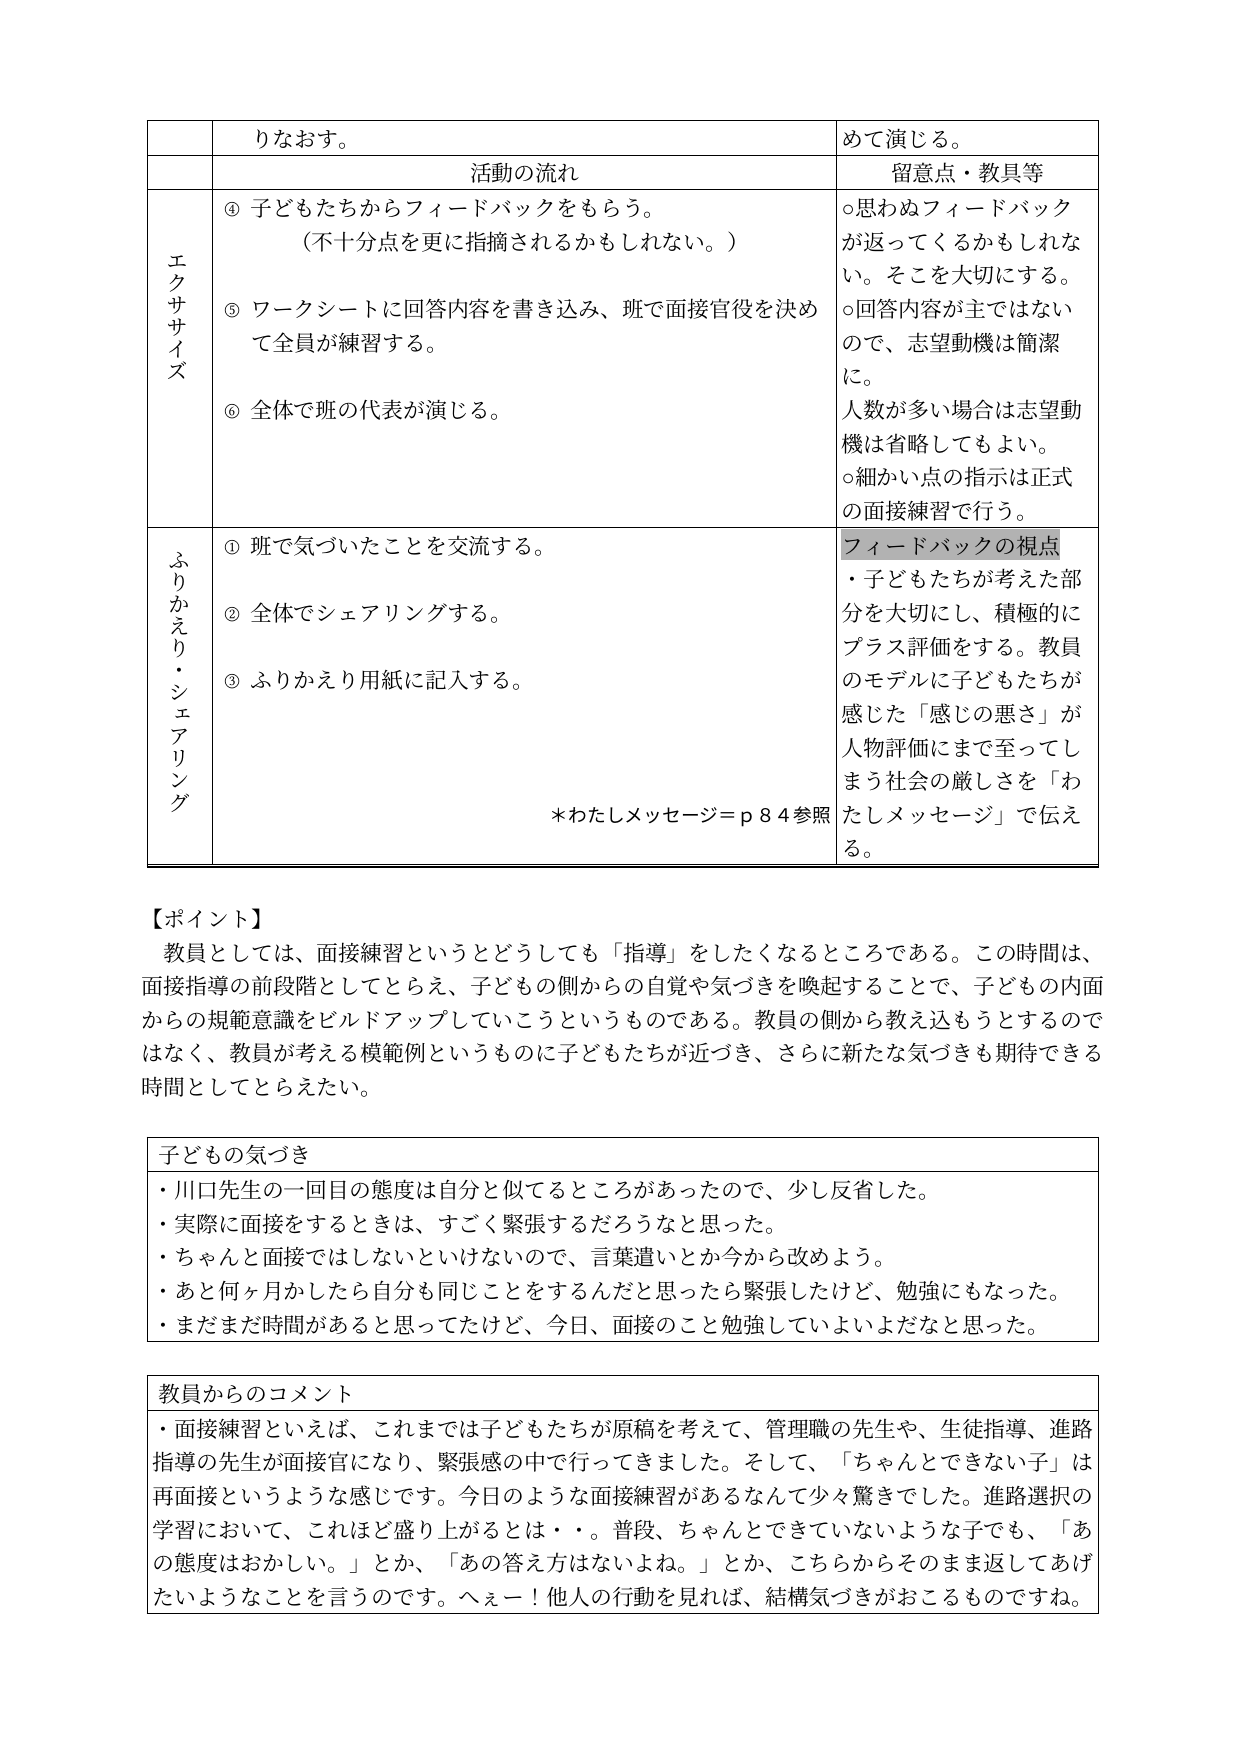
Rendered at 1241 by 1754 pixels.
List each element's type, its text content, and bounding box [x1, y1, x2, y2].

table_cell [837, 121, 1098, 154]
table_cell ○思わぬフィードバックが返ってくるかもしれない。そこを大切にする。 ○回答内容が主ではないので、志望動機は簡潔に。 人数が多い場合は志望動機は省略してもよい。 ○細かい点の指示は正式の面接練習で行う。 [837, 190, 1098, 527]
table_header 子どもの気づき [148, 1138, 1098, 1171]
table_cell 留意点・教具等 [837, 156, 1098, 189]
table_cell [148, 156, 212, 189]
table_cell フィードバックの視点 ・子どもたちが考えた部分を大切にし、積極的にプラス評価をする。教員のモデルに子どもたちが感じた「感じの悪さ」が人物評価にまで至ってしまう社会の厳しさを「わたしメッセージ」で伝える。 [837, 528, 1098, 864]
text 教員としては、面接練習というとどうしても「指導」をしたくなるところである。この時間は、面接指導の前段階としてとらえ、子どもの側からの自覚や気づきを喚起することで、子どもの内面からの規範意識をビルドアップしていこうというものである。教員の側から教え込もうとするのではなく、教員が考える模範例というものに子どもたちが近づき、さらに新たな気づきも期待できる時間としてとらえたい。 [142, 935, 1104, 1103]
text 【ポイント】 [142, 901, 1104, 935]
table_cell [148, 528, 212, 864]
table_header 教員からのコメント [148, 1376, 1098, 1410]
table_cell [148, 190, 212, 527]
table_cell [213, 121, 836, 154]
table_cell ④子どもたちからフィードバックをもらう。 （不十分点を更に指摘されるかもしれない。） ⑤ワークシートに回答内容を書き込み、班で面接官役を決めて全員が練習する。 ⑥全体で班の代表が演じる。 [213, 190, 836, 527]
table_cell ・川口先生の一回目の態度は自分と似てるところがあったので、少し反省した。 ・実際に面接をするときは、すごく緊張するだろうなと思った。 ・ちゃんと面接ではしないといけないので、言葉遣いとか今から改めよう。 ・あと何ヶ月かしたら自分も同じことをするんだと思ったら緊張したけど、勉強にもなった。 ・まだまだ時間があると思ってたけど、今日、面接のこと勉強していよいよだなと思った。 [148, 1172, 1098, 1341]
table_cell 活動の流れ [213, 156, 836, 189]
table_cell [148, 121, 212, 154]
table_cell ・面接練習といえば、これまでは子どもたちが原稿を考えて、管理職の先生や、生徒指導、進路指導の先生が面接官になり、緊張感の中で行ってきました。そして、「ちゃんとできない子」は再面接というような感じです。今日のような面接練習があるなんて少々驚きでした。進路選択の学習において、これほど盛り上がるとは・・。普段、ちゃんとできていないような子でも、「あの態度はおかしい。」とか、「あの答え方はないよね。」とか、こちらからそのまま返してあげたいようなことを言うのです。へぇー！他人の行動を見れば、結構気づきがおこるものですね。 [148, 1411, 1098, 1613]
table_cell ①班で気づいたことを交流する。 ②全体でシェアリングする。 ③ふりかえり用紙に記入する。 ＊わたしメッセージ＝ｐ８４参照 [213, 528, 836, 864]
